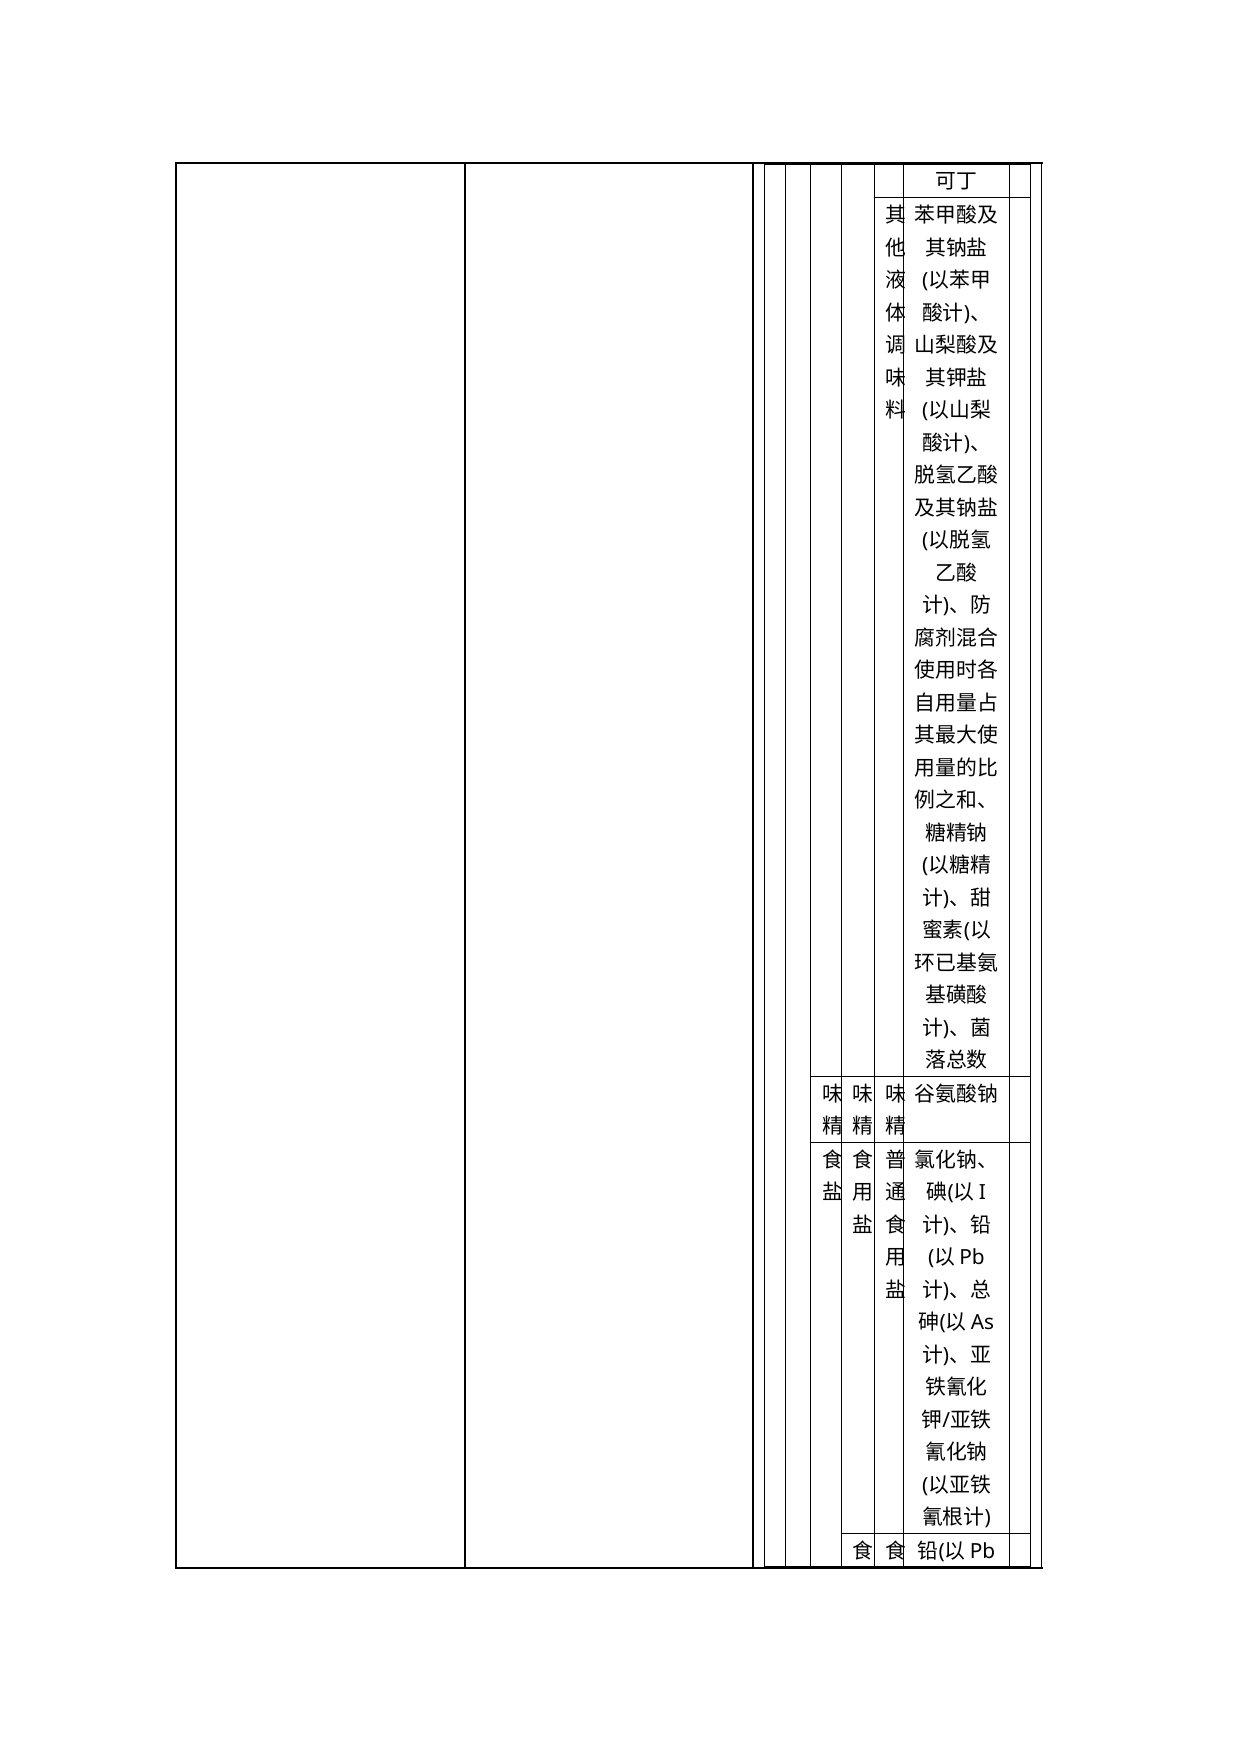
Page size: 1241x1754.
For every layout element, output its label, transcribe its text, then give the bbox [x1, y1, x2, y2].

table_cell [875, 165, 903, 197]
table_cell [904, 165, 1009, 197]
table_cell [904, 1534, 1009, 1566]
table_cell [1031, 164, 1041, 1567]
table_cell [466, 164, 752, 1567]
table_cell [786, 165, 810, 1566]
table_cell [904, 1143, 1009, 1533]
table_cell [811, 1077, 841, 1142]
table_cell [811, 165, 841, 1076]
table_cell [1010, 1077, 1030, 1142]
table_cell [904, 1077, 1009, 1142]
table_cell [1010, 198, 1030, 1076]
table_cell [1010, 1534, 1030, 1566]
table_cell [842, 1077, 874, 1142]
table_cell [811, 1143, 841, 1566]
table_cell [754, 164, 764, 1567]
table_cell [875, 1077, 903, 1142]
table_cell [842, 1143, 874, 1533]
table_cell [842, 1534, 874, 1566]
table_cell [842, 165, 874, 1076]
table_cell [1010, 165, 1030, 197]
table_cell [875, 198, 903, 1076]
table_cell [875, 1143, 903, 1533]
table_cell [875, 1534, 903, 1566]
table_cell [904, 198, 1009, 1076]
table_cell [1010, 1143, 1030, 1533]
table_cell 1 [177, 164, 464, 1567]
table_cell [765, 165, 785, 1566]
